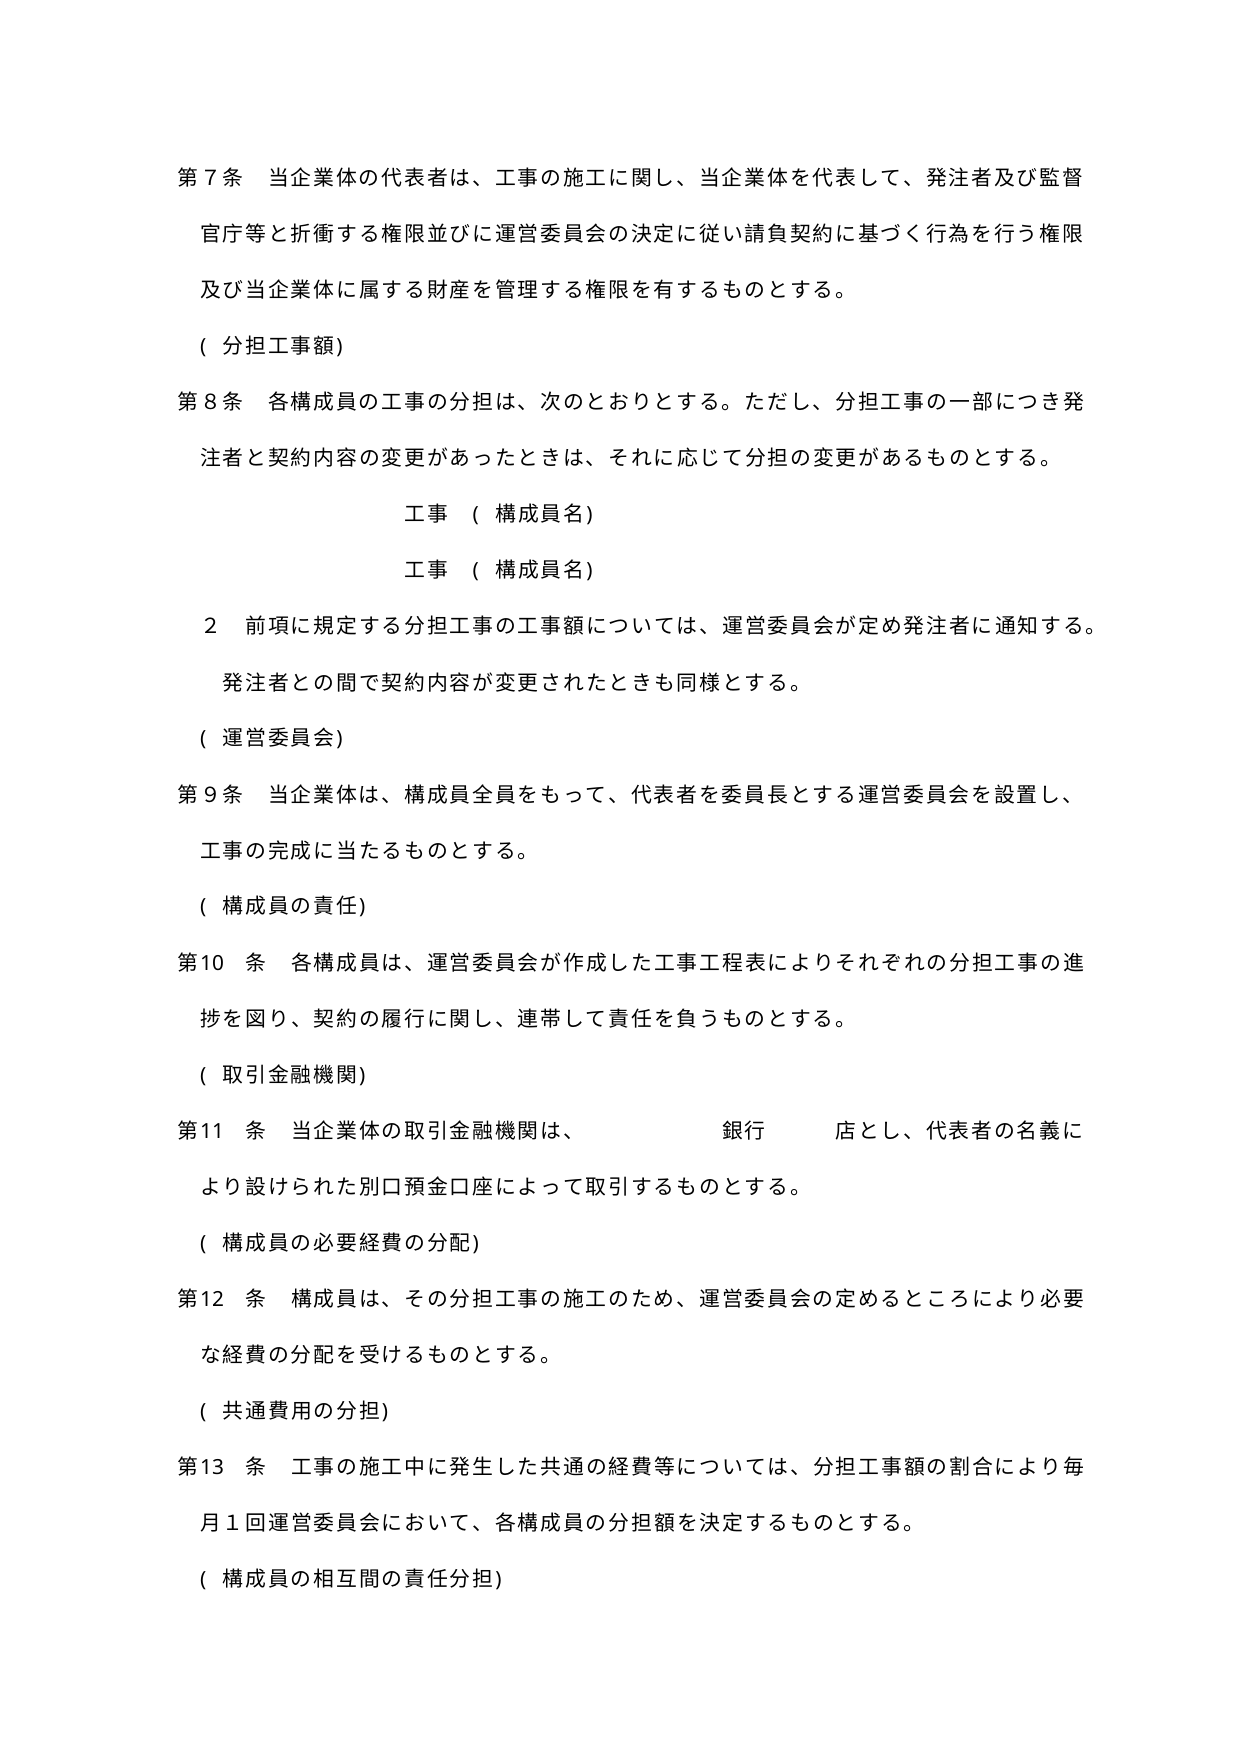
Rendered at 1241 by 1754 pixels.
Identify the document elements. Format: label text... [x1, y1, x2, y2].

text 第８条 各構成員の工事の分担は、次のとおりとする。ただし、分担工事の一部につき発注者と契約内容の変更があったときは、それに応じて分担の変更があるものとする。 [155, 373, 1086, 485]
text (共通費用の分担) [154, 1381, 1086, 1437]
text 工事 (構成員名) [154, 485, 1086, 541]
text 第９条 当企業体は、構成員全員をもって、代表者を委員長とする運営委員会を設置し、工事の完成に当たるものとする。 [155, 765, 1086, 877]
text (取引金融機関) [154, 1045, 1086, 1101]
text (分担工事額) [154, 317, 1086, 373]
text 第12条 構成員は、その分担工事の施工のため、運営委員会の定めるところにより必要な経費の分配を受けるものとする。 [155, 1269, 1086, 1381]
text (構成員の責任) [154, 877, 1086, 933]
text (構成員の相互間の責任分担) [154, 1549, 1086, 1606]
text 工事 (構成員名) [154, 541, 1086, 597]
text ２ 前項に規定する分担工事の工事額については、運営委員会が定め発注者に通知する。発注者との間で契約内容が変更されたときも同様とする。 [178, 597, 1086, 709]
text 第11条 当企業体の取引金融機関は、 銀行 店とし、代表者の名義により設けられた別口預金口座によって取引するものとする。 [155, 1101, 1086, 1213]
text (運営委員会) [154, 709, 1086, 765]
text 第10条 各構成員は、運営委員会が作成した工事工程表によりそれぞれの分担工事の進捗を図り、契約の履行に関し、連帯して責任を負うものとする。 [155, 933, 1086, 1045]
text 第７条 当企業体の代表者は、工事の施工に関し、当企業体を代表して、発注者及び監督官庁等と折衝する権限並びに運営委員会の決定に従い請負契約に基づく行為を行う権限及び当企業体に属する財産を管理する権限を有するものとする。 [155, 148, 1086, 317]
text 第13条 工事の施工中に発生した共通の経費等については、分担工事額の割合により毎月１回運営委員会において、各構成員の分担額を決定するものとする。 [155, 1437, 1086, 1549]
text (構成員の必要経費の分配) [154, 1213, 1086, 1269]
